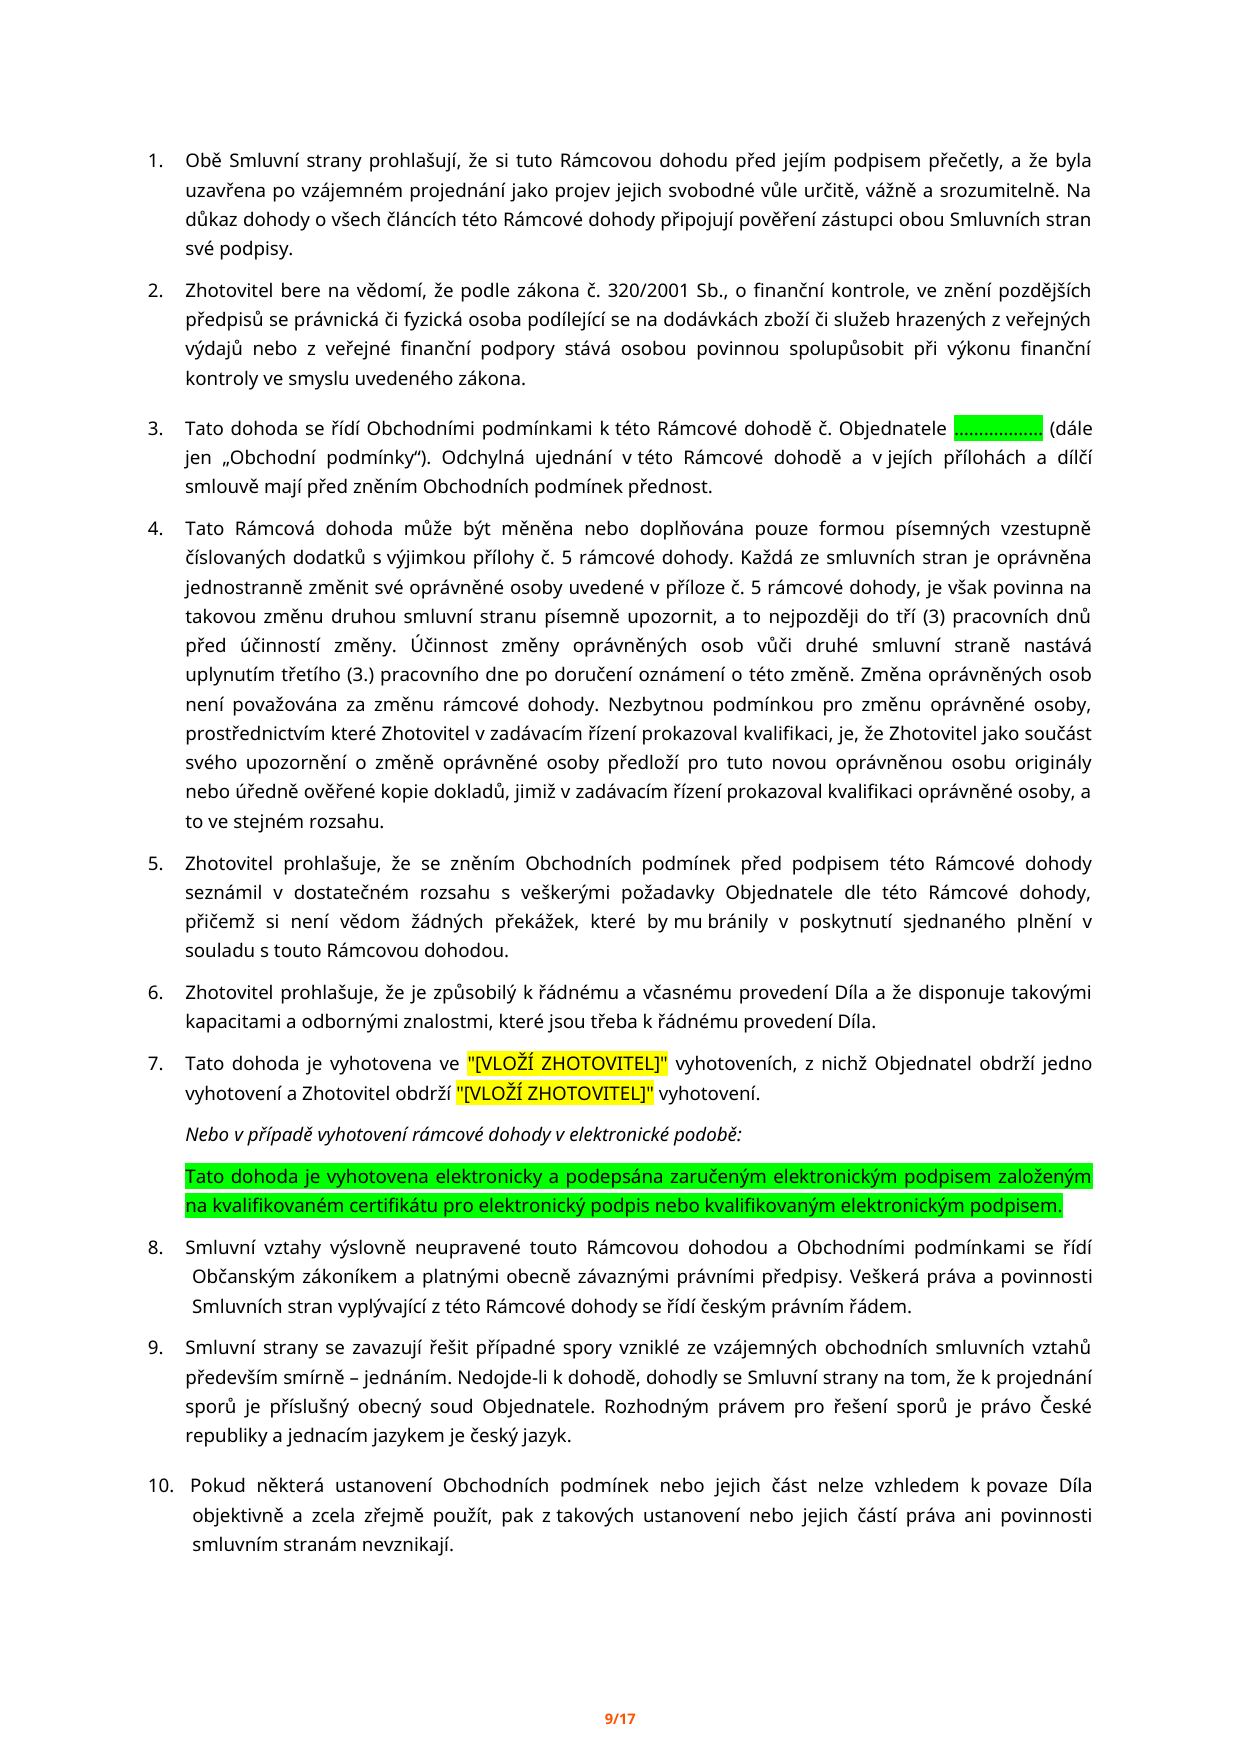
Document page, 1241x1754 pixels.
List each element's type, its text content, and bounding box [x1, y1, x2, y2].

list Tato Rámcová dohoda může být měněna nebo doplňována pouze formou písemných vzestupně číslovaných dodatků s výjimkou přílohy č. 5 rámcové dohody. Každá ze smluvních stran je oprávněna jednostranně změnit své oprávněné osoby uvedené v příloze č. 5 rámcové dohody, je však povinna na takovou změnu druhou smluvní stranu písemně upozornit, a to nejpozději do tří (3) pracovních dnů před účinností změny. Účinnost změny oprávněných osob vůči druhé smluvní straně nastává uplynutím třetího (3.) pracovního dne po doručení oznámení o této změně. Změna oprávněných osob není považována za změnu rámcové dohody. Nezbytnou podmínkou pro změnu oprávněné osoby, prostřednictvím které Zhotovitel v zadávacím řízení prokazoval kvalifikaci, je, že Zhotovitel jako součást svého upozornění o změně oprávněné osoby předloží pro tuto novou oprávněnou osobu originály nebo úředně ověřené kopie dokladů, jimiž v zadávacím řízení prokazoval kvalifikaci oprávněné osoby, a to ve stejném rozsahu. [148, 515, 1093, 834]
list Tato dohoda je vyhotovena ve "[VLOŽÍ ZHOTOVITEL]" vyhotoveních, z nichž Objednatel obdrží jedno vyhotovení a Zhotovitel obdrží "[VLOŽÍ ZHOTOVITEL]" vyhotovení. [148, 1051, 1093, 1105]
list Zhotovitel bere na vědomí, že podle zákona č. 320/2001 Sb., o finanční kontrole, ve znění pozdějších předpisů se právnická či fyzická osoba podílející se na dodávkách zboží či služeb hrazených z veřejných výdajů nebo z veřejné finanční podpory stává osobou povinnou spolupůsobit při výkonu finanční kontroly ve smyslu uvedeného zákona. [148, 277, 1093, 391]
text Nebo v případě vyhotovení rámcové dohody v elektronické podobě: [185, 1122, 1093, 1147]
list Tato dohoda se řídí Obchodními podmínkami k této Rámcové dohodě č. Objednatele ……………… (dále jen „Obchodní podmínky“). Odchylná ujednání v této Rámcové dohodě a v jejích přílohách a dílčí smlouvě mají před zněním Obchodních podmínek přednost. [148, 415, 1093, 499]
list Obě Smluvní strany prohlašují, že si tuto Rámcovou dohodu před jejím podpisem přečetly, a že byla uzavřena po vzájemném projednání jako projev jejich svobodné vůle určitě, vážně a srozumitelně. Na důkaz dohody o všech článcích této Rámcové dohody připojují pověření zástupci obou Smluvních stran své podpisy. [148, 148, 1093, 261]
list Zhotovitel prohlašuje, že se zněním Obchodních podmínek před podpisem této Rámcové dohody seznámil v dostatečném rozsahu s veškerými požadavky Objednatele dle této Rámcové dohody, přičemž si není vědom žádných překážek, které by mu bránily v poskytnutí sjednaného plnění v souladu s touto Rámcovou dohodou. [148, 850, 1093, 963]
list Smluvní strany se zavazují řešit případné spory vzniklé ze vzájemných obchodních smluvních vztahů především smírně – jednáním. Nedojde-li k dohodě, dohodly se Smluvní strany na tom, že k projednání sporů je příslušný obecný soud Objednatele. Rozhodným právem pro řešení sporů je právo České republiky a jednacím jazykem je český jazyk. [148, 1335, 1093, 1448]
list Smluvní vztahy výslovně neupravené touto Rámcovou dohodou a Obchodními podmínkami se řídí Občanským zákoníkem a platnými obecně závaznými právními předpisy. Veškerá práva a povinnosti Smluvních stran vyplývající z této Rámcové dohody se řídí českým právním řádem. [148, 1234, 1093, 1318]
list Pokud některá ustanovení Obchodních podmínek nebo jejich část nelze vzhledem k povaze Díla objektivně a zcela zřejmě použít, pak z takových ustanovení nebo jejich částí práva ani povinnosti smluvním stranám nevznikají. [148, 1473, 1093, 1557]
list Zhotovitel prohlašuje, že je způsobilý k řádnému a včasnému provedení Díla a že disponuje takovými kapacitami a odbornými znalostmi, které jsou třeba k řádnému provedení Díla. [148, 979, 1093, 1034]
text Tato dohoda je vyhotovena elektronicky a podepsána zaručeným elektronickým podpisem založeným na kvalifikovaném certifikátu pro elektronický podpis nebo kvalifikovaným elektronickým podpisem. [185, 1189, 1093, 1218]
